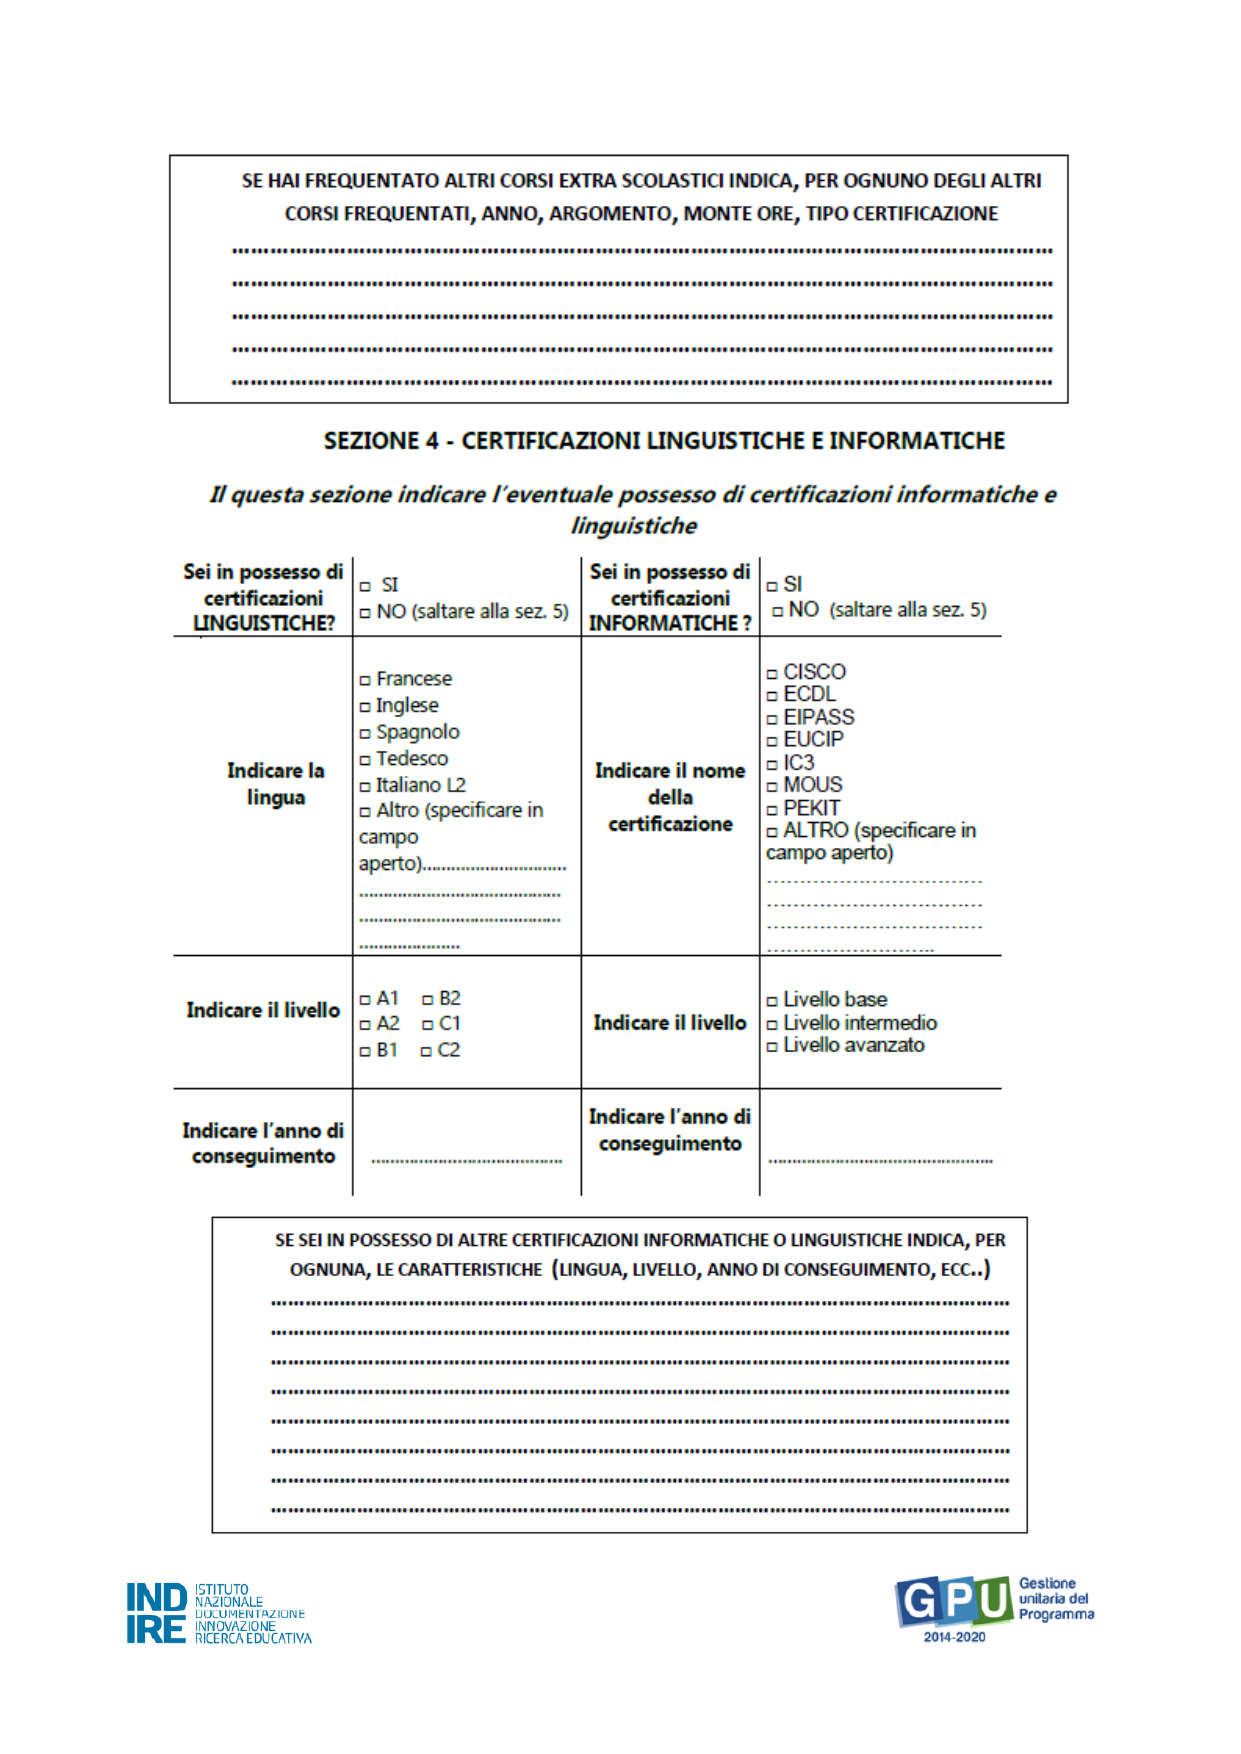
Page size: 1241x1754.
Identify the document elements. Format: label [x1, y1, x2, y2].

picture [118, 1576, 1123, 1653]
picture [167, 418, 1074, 1204]
picture [202, 1207, 1038, 1545]
picture [160, 147, 1080, 415]
